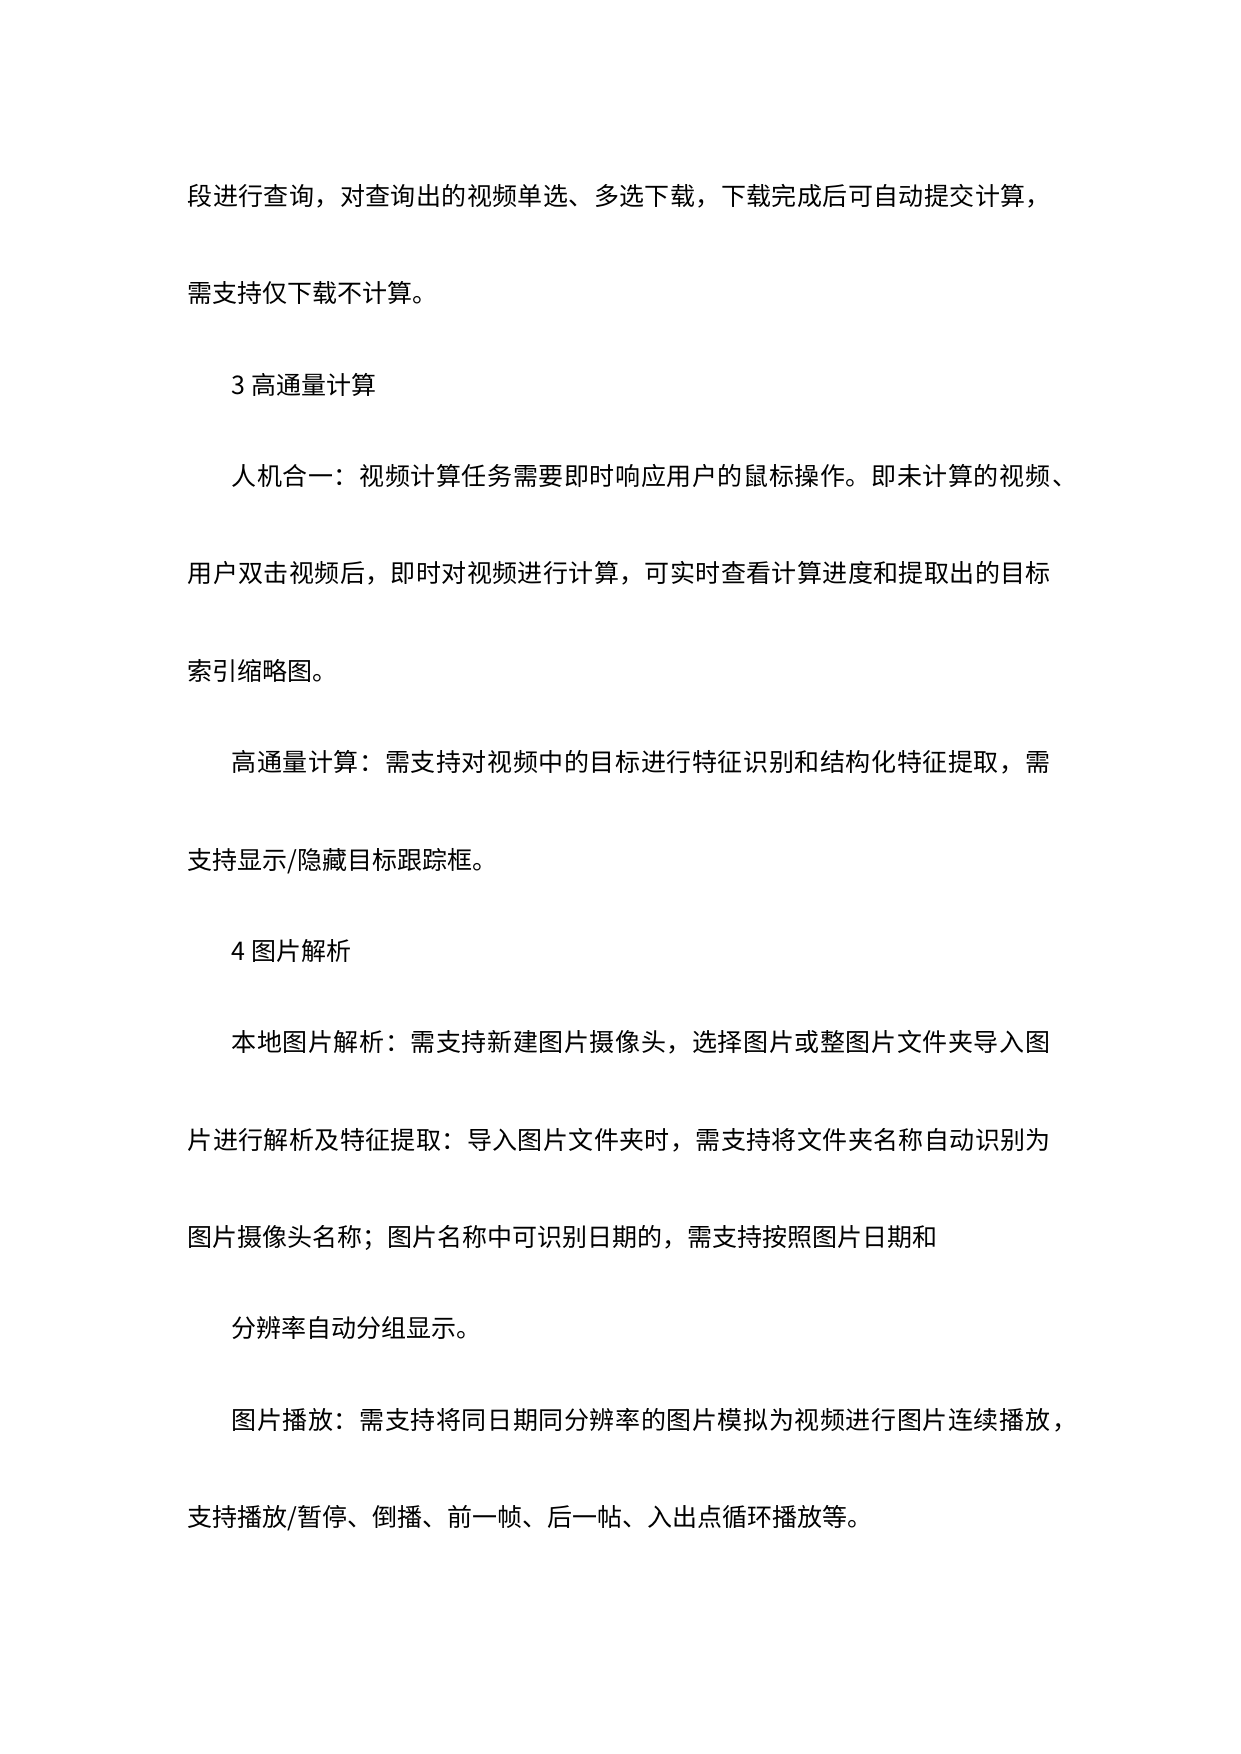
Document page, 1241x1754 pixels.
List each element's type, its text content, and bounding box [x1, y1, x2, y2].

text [187, 162, 1053, 324]
text 3 高通量计算 [187, 351, 1053, 416]
text 高通量计算：需支持对视频中的目标进行特征识别和结构化特征提取，需支持显示/隐藏目标跟踪框。 [187, 728, 1053, 891]
text 分辨率自动分组显示。 [187, 1294, 1053, 1359]
text 4 图片解析 [187, 917, 1053, 982]
text 人机合一：视频计算任务需要即时响应用户的鼠标操作。即未计算的视频、用户双击视频后，即时对视频进行计算，可实时查看计算进度和提取出的目标索引缩略图。 [187, 442, 1053, 702]
text 本地图片解析：需支持新建图片摄像头，选择图片或整图片文件夹导入图片进行解析及特征提取：导入图片文件夹时，需支持将文件夹名称自动识别为图片摄像头名称；图片名称中可识别日期的，需支持按照图片日期和 [187, 1008, 1053, 1268]
text 图片播放：需支持将同日期同分辨率的图片模拟为视频进行图片连续播放，支持播放/暂停、倒播、前一帧、后一帖、入出点循环播放等。 [187, 1386, 1053, 1548]
